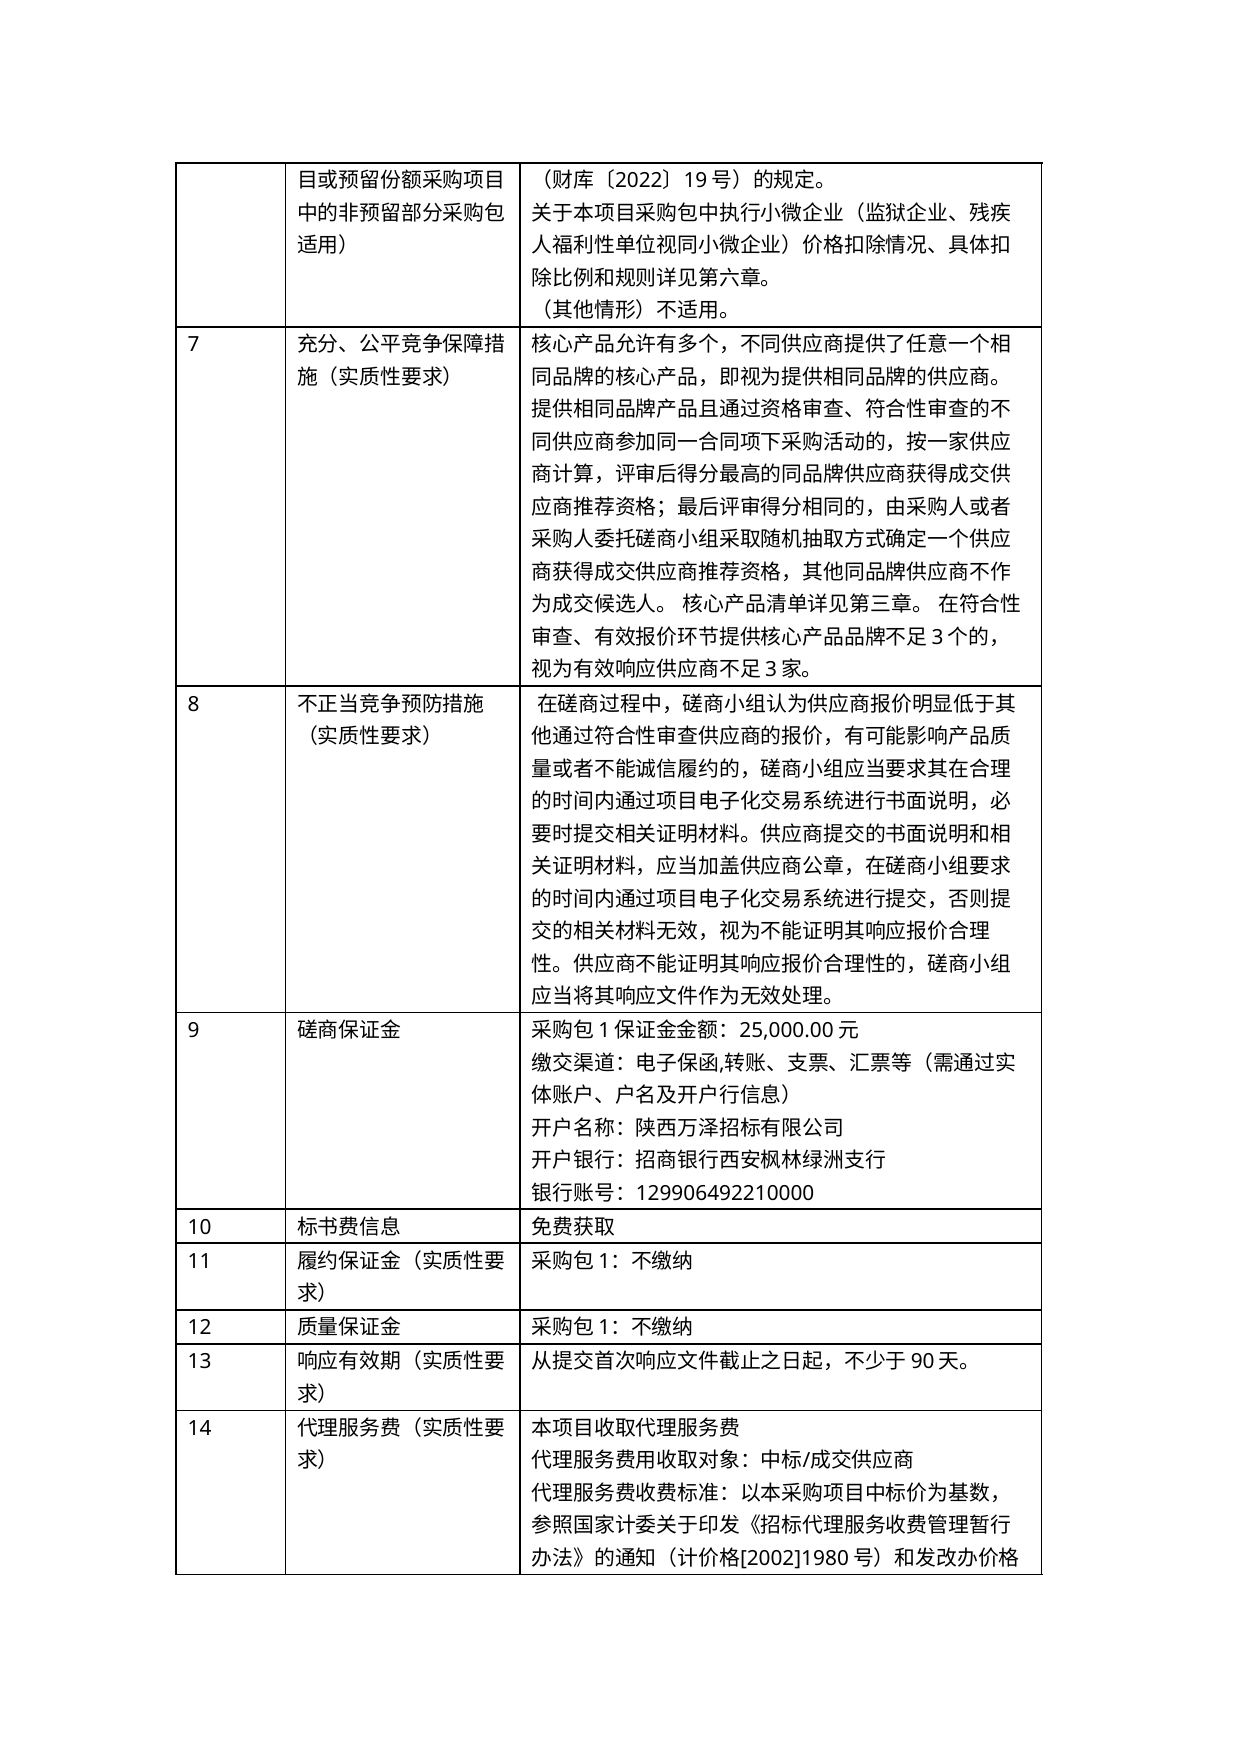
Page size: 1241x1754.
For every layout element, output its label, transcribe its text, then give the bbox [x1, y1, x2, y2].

table_cell 13 [177, 1345, 285, 1409]
table_cell 9 [177, 1013, 285, 1208]
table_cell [521, 164, 1041, 326]
table_cell 采购包1：不缴纳 [521, 1311, 1041, 1343]
table_cell 响应有效期（实质性要求） [286, 1345, 519, 1409]
table_cell 质量保证金 [286, 1311, 519, 1343]
table_cell 采购包1保证金金额：25,000.00元 缴交渠道：电子保函,转账、支票、汇票等（需通过实体账户、户名及开户行信息） 开户名称：陕西万泽招标有限公司 开户银行：招商银行西安枫林绿洲支行 银行账号：129906492210000 [521, 1013, 1041, 1208]
table_cell 11 [177, 1244, 285, 1309]
table_cell 7 [177, 328, 285, 685]
table_cell 磋商保证金 [286, 1013, 519, 1208]
table_cell 核心产品允许有多个，不同供应商提供了任意一个相同品牌的核心产品，即视为提供相同品牌的供应商。 提供相同品牌产品且通过资格审查、符合性审查的不同供应商参加同一合同项下采购活动的，按一家供应商计算，评审后得分最高的同品牌供应商获得成交供应商推荐资格；最后评审得分相同的，由采购人或者采购人委托磋商小组采取随机抽取方式确定一个供应商获得成交供应商推荐资格，其他同品牌供应商不作为成交候选人。 核心产品清单详见第三章。 在符合性审查、有效报价环节提供核心产品品牌不足3个的，视为有效响应供应商不足3家。 [521, 328, 1041, 685]
table_cell 履约保证金（实质性要求） [286, 1244, 519, 1309]
table_cell 10 [177, 1210, 285, 1242]
table_cell 代理服务费（实质性要求） [286, 1411, 519, 1573]
table_cell 6 [177, 164, 285, 326]
table_cell 标书费信息 [286, 1210, 519, 1242]
table_cell 在磋商过程中，磋商小组认为供应商报价明显低于其他通过符合性审查供应商的报价，有可能影响产品质量或者不能诚信履约的，磋商小组应当要求其在合理的时间内通过项目电子化交易系统进行书面说明，必要时提交相关证明材料。供应商提交的书面说明和相关证明材料，应当加盖供应商公章，在磋商小组要求的时间内通过项目电子化交易系统进行提交，否则提交的相关材料无效，视为不能证明其响应报价合理性。供应商不能证明其响应报价合理性的，磋商小组应当将其响应文件作为无效处理。 [521, 687, 1041, 1012]
table_cell 不正当竞争预防措施 （实质性要求） [286, 687, 519, 1012]
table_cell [521, 1411, 1041, 1573]
table_cell 免费获取 [521, 1210, 1041, 1242]
table_cell 从提交首次响应文件截止之日起，不少于90天。 [521, 1345, 1041, 1409]
table_cell 采购包1：不缴纳 [521, 1244, 1041, 1309]
table_cell 12 [177, 1311, 285, 1343]
table_cell 充分、公平竞争保障措施（实质性要求） [286, 328, 519, 685]
table_cell 14 [177, 1411, 285, 1573]
table_cell 8 [177, 687, 285, 1012]
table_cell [286, 164, 519, 326]
